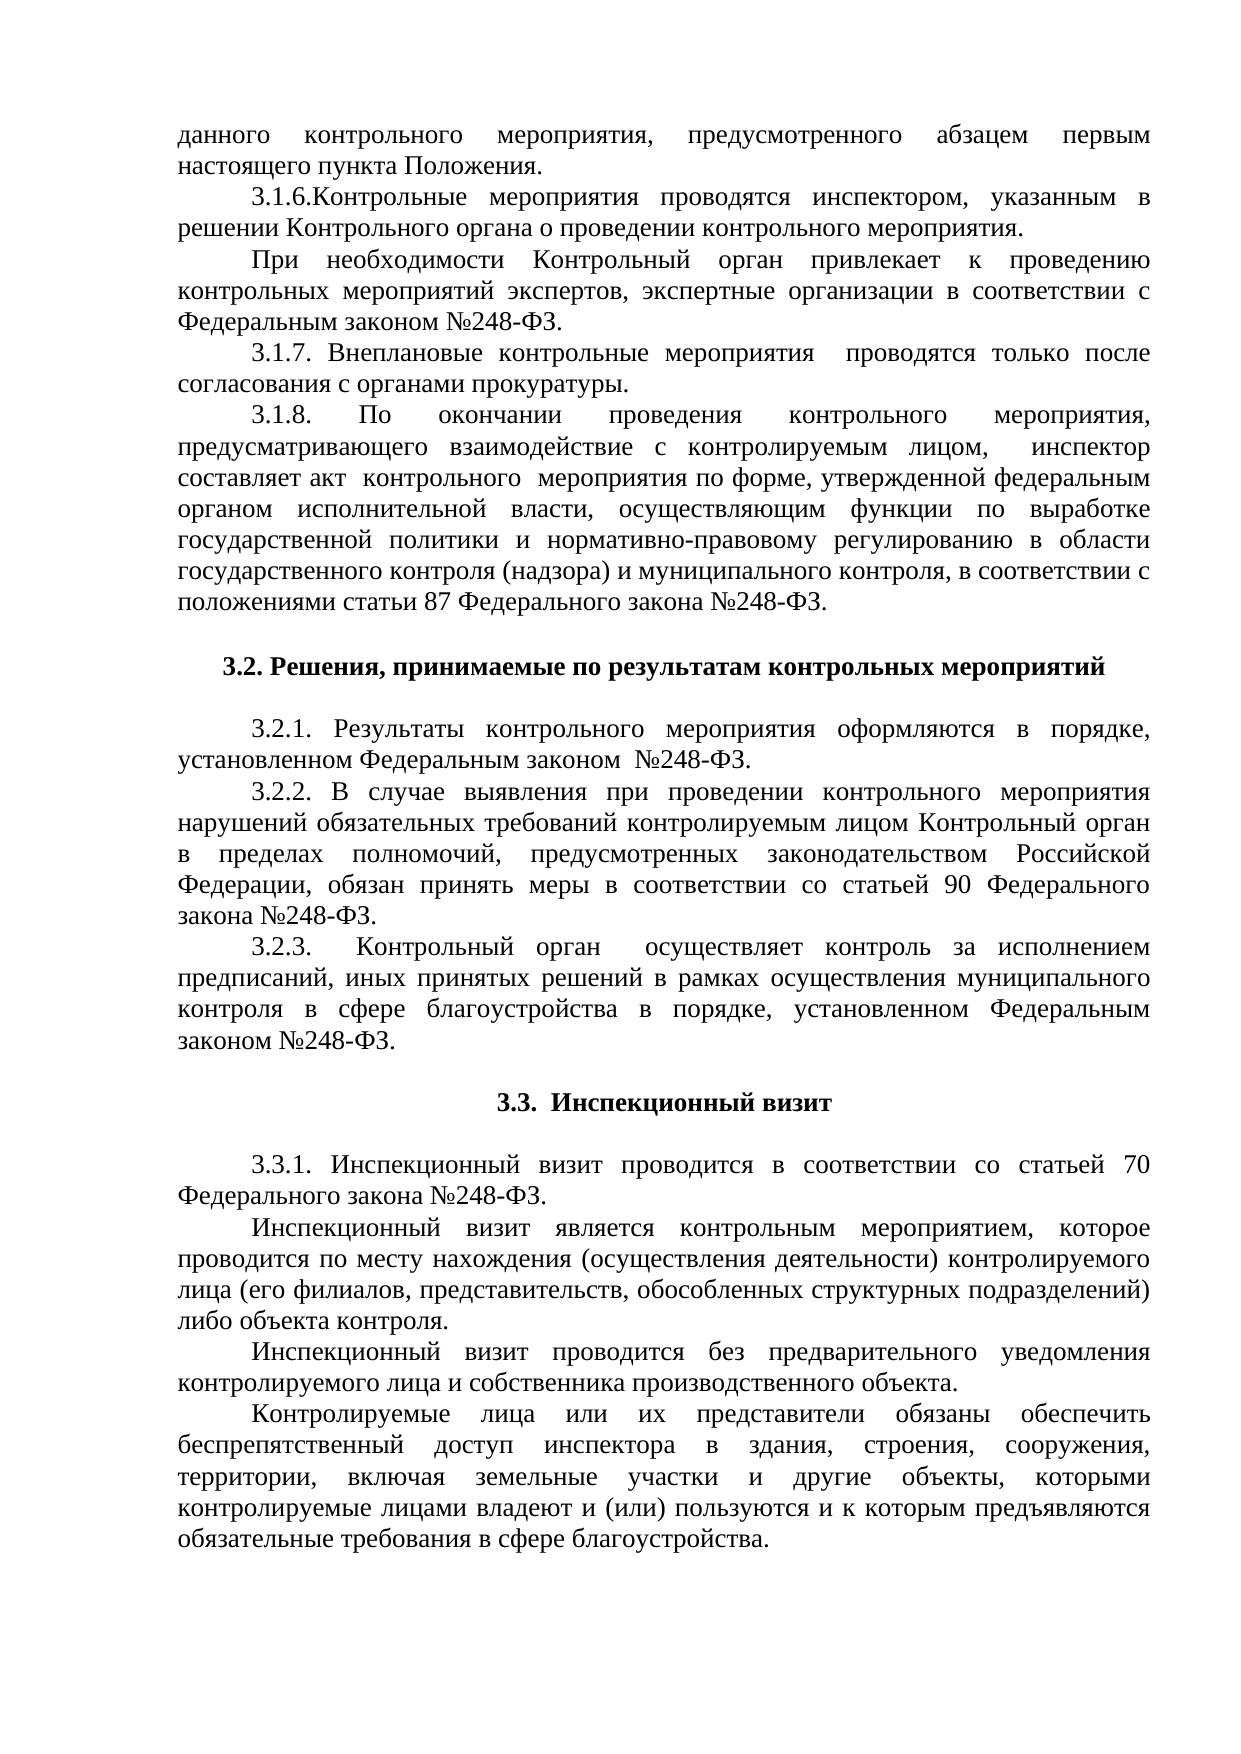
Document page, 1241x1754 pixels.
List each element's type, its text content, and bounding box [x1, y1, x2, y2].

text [177, 118, 1152, 180]
text Инспекционный визит проводится без предварительного уведомления контролируемого лица и собственника производственного объекта. [177, 1335, 1152, 1397]
text 3.3. Инспекционный визит [177, 1086, 1152, 1117]
text 3.1.8. По окончании проведения контрольного мероприятия, предусматривающего взаимодействие с контролируемым лицом, инспектор составляет акт контрольного мероприятия по форме, утвержденной федеральным органом исполнительной власти, осуществляющим функции по выработке государственной политики и нормативно-правовому регулированию в области государственного контроля (надзора) и муниципального контроля, в соответствии с положениями статьи 87 Федерального закона №248-ФЗ. [177, 398, 1152, 616]
text 3.2. Решения, принимаемые по результатам контрольных мероприятий [177, 650, 1152, 681]
text 3.1.6.Контрольные мероприятия проводятся инспектором, указанным в решении Контрольного органа о проведении контрольного мероприятия. [177, 180, 1152, 243]
text 3.2.2. В случае выявления при проведении контрольного мероприятия нарушений обязательных требований контролируемым лицом Контрольный орган в пределах полномочий, предусмотренных законодательством Российской Федерации, обязан принять меры в соответствии со статьей 90 Федерального закона №248-ФЗ. [177, 774, 1152, 930]
text 3.1.7. Внеплановые контрольные мероприятия проводятся только после согласования с органами прокуратуры. [177, 336, 1152, 398]
text 3.2.3. Контрольный орган осуществляет контроль за исполнением предписаний, иных принятых решений в рамках осуществления муниципального контроля в сфере благоустройства в порядке, установленном Федеральным законом №248-ФЗ. [177, 930, 1152, 1055]
text 3.3.1. Инспекционный визит проводится в соответствии со статьей 70 Федерального закона №248-ФЗ. [177, 1148, 1152, 1211]
list При необходимости Контрольный орган привлекает к проведению контрольных мероприятий экспертов, экспертные организации в соответствии с Федеральным законом №248-ФЗ. [177, 243, 1152, 336]
text 3.2.1. Результаты контрольного мероприятия оформляются в порядке, установленном Федеральным законом №248-ФЗ. [177, 712, 1152, 774]
text Инспекционный визит является контрольным мероприятием, которое проводится по месту нахождения (осуществления деятельности) контролируемого лица (его филиалов, представительств, обособленных структурных подразделений) либо объекта контроля. [177, 1211, 1152, 1335]
text Контролируемые лица или их представители обязаны обеспечить беспрепятственный доступ инспектора в здания, строения, сооружения, территории, включая земельные участки и другие объекты, которыми контролируемые лицами владеют и (или) пользуются и к которым предъявляются обязательные требования в сфере благоустройства. [177, 1397, 1152, 1553]
